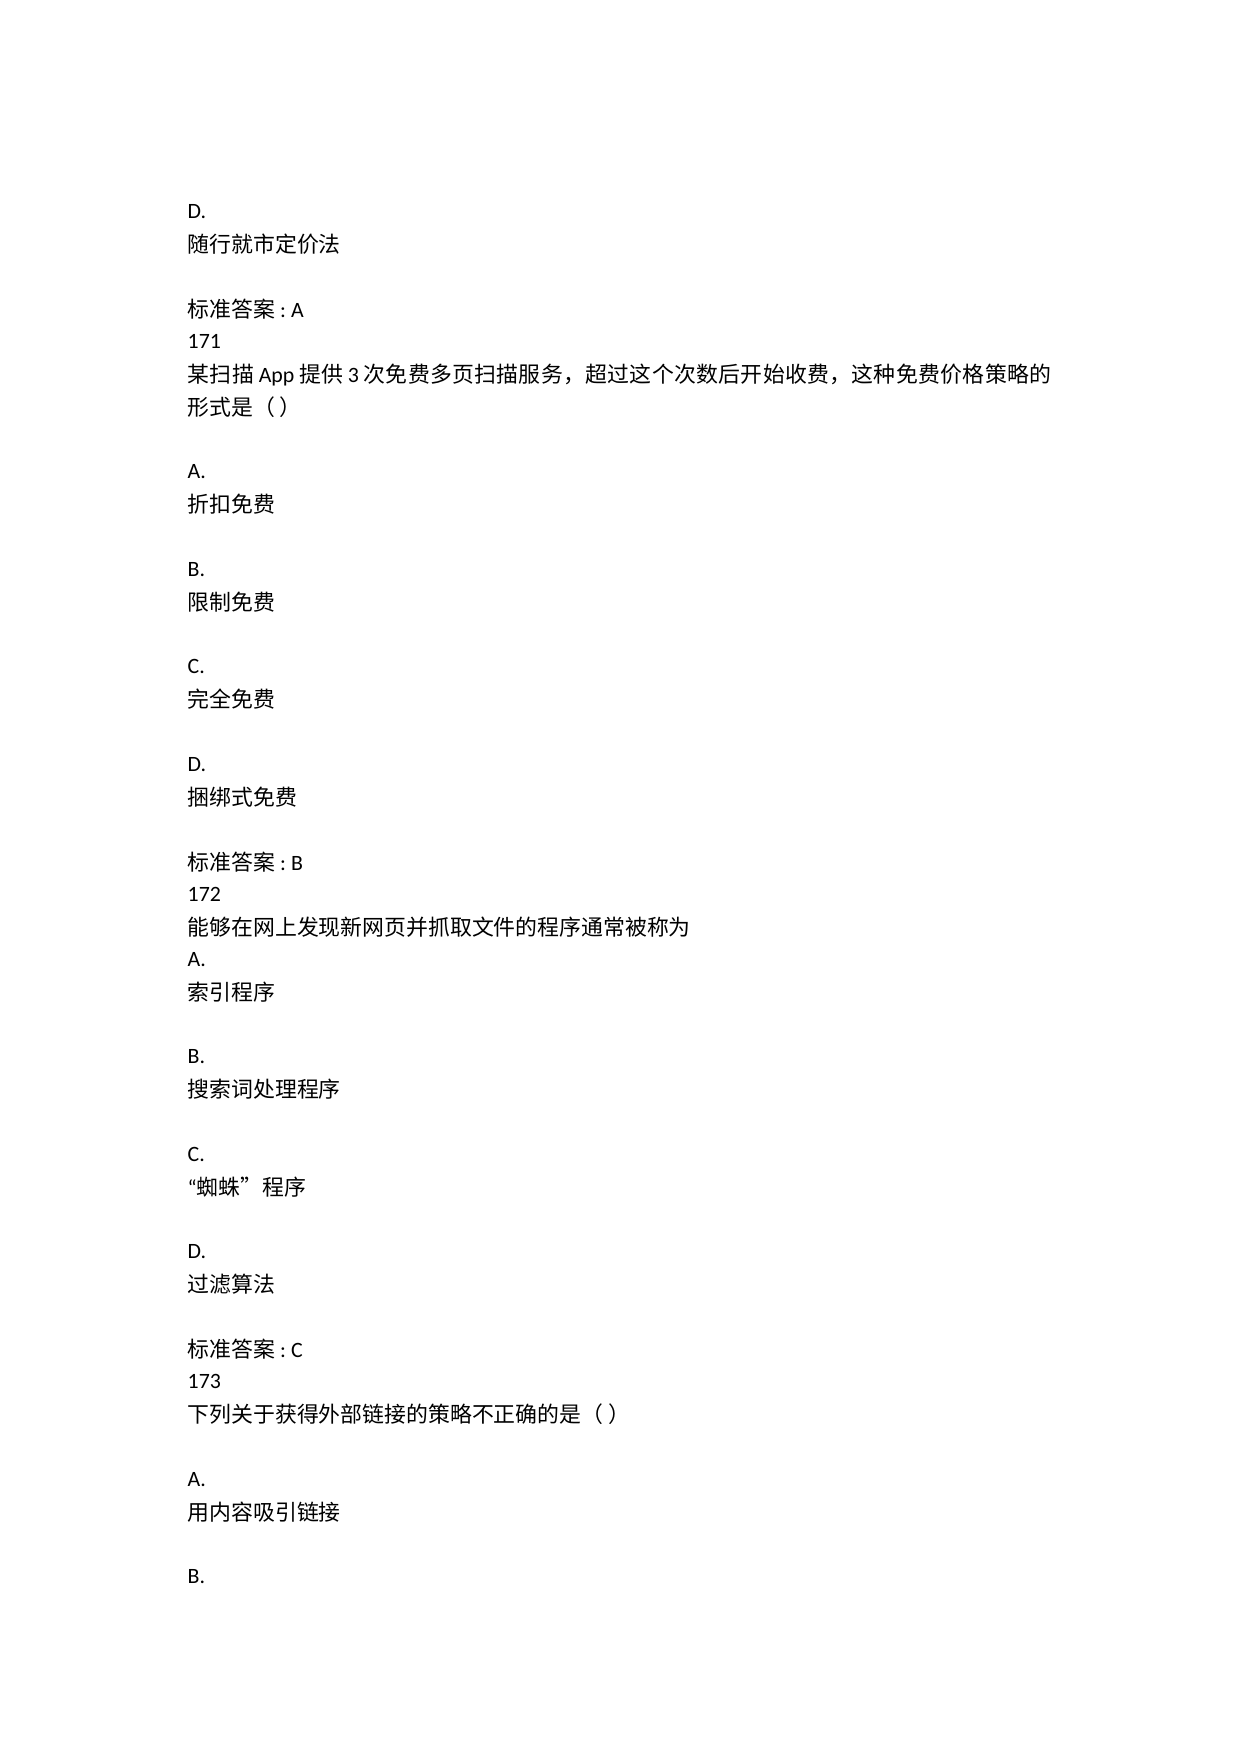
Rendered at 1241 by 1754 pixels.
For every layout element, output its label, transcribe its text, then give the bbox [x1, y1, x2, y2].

text 捆绑式免费 [187, 779, 1053, 812]
text 172 [187, 877, 1053, 909]
text 下列关于获得外部链接的策略不正确的是（ ） [187, 1397, 1053, 1429]
text “蜘蛛”程序 [187, 1169, 1053, 1202]
text 完全免费 [187, 682, 1053, 714]
text 折扣免费 [187, 487, 1053, 519]
text D. [187, 1234, 1053, 1267]
text 用内容吸引链接 [187, 1494, 1053, 1527]
text B. [187, 1559, 1053, 1592]
text 标准答案 : B [187, 844, 1053, 877]
text 能够在网上发现新网页并抓取文件的程序通常被称为 [187, 909, 1053, 942]
text 索引程序 [187, 974, 1053, 1007]
text C. [187, 649, 1053, 682]
text D. [187, 194, 1053, 227]
text A. [187, 454, 1053, 487]
text B. [187, 1039, 1053, 1072]
text 搜索词处理程序 [187, 1072, 1053, 1104]
text A. [187, 1462, 1053, 1494]
text 标准答案 : A [187, 292, 1053, 324]
text B. [187, 552, 1053, 584]
text 173 [187, 1364, 1053, 1397]
text A. [187, 942, 1053, 974]
text 标准答案 : C [187, 1332, 1053, 1364]
text D. [187, 747, 1053, 779]
text 随行就市定价法 [187, 227, 1053, 259]
text 限制免费 [187, 584, 1053, 617]
text C. [187, 1137, 1053, 1169]
text 171 [187, 324, 1053, 357]
text 过滤算法 [187, 1267, 1053, 1299]
text 某扫描App提供3次免费多页扫描服务，超过这个次数后开始收费，这种免费价格策略的形式是（ ） [187, 357, 1053, 422]
